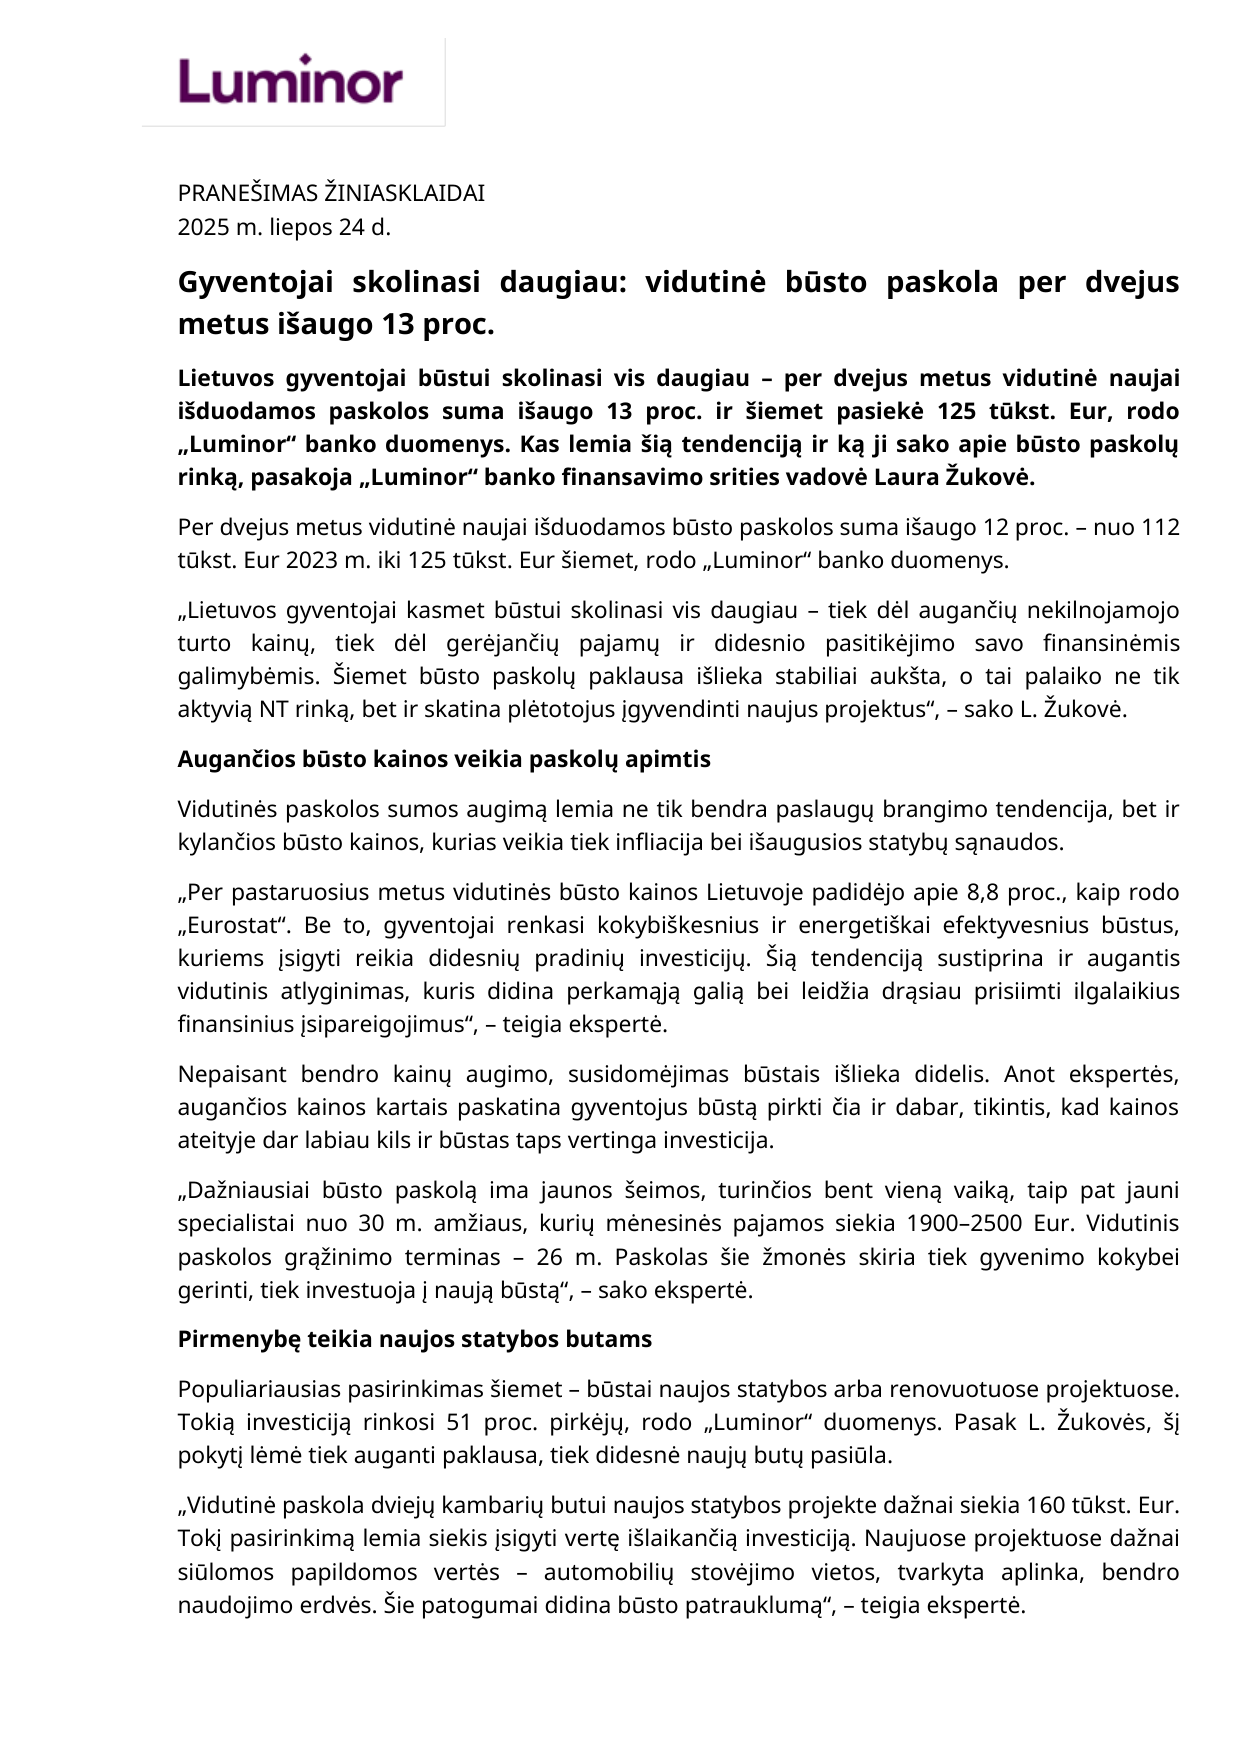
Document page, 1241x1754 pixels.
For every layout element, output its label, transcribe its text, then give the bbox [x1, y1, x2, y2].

text Vidutinės paskolos sumos augimą lemia ne tik bendra paslaugų brangimo tendencija, bet ir kylančios būsto kainos, kurias veikia tiek infliacija bei išaugusios statybų sąnaudos. [177, 793, 1181, 857]
text „Dažniausiai būsto paskolą ima jaunos šeimos, turinčios bent vieną vaiką, taip pat jauni specialistai nuo 30 m. amžiaus, kurių mėnesinės pajamos siekia 1900–2500 Eur. Vidutinis paskolos grąžinimo terminas – 26 m. Paskolas šie žmonės skiria tiek gyvenimo kokybei gerinti, tiek investuoja į naują būstą“, – sako ekspertė. [177, 1174, 1181, 1305]
text Populiariausias pasirinkimas šiemet – būstai naujos statybos arba renovuotuose projektuose. Tokią investiciją rinkosi 51 proc. pirkėjų, rodo „Luminor“ duomenys. Pasak L. Žukovės, šį pokytį lėmė tiek auganti paklausa, tiek didesnė naujų butų pasiūla. [177, 1373, 1181, 1471]
text Lietuvos gyventojai būstui skolinasi vis daugiau – per dvejus metus vidutinė naujai išduodamos paskolos suma išaugo 13 proc. ir šiemet pasiekė 125 tūkst. Eur, rodo „Luminor“ banko duomenys. Kas lemia šią tendenciją ir ką ji sako apie būsto paskolų rinką, pasakoja „Luminor“ banko finansavimo srities vadovė Laura Žukovė. [177, 362, 1181, 493]
text „Vidutinė paskola dviejų kambarių butui naujos statybos projekte dažnai siekia 160 tūkst. Eur. Tokį pasirinkimą lemia siekis įsigyti vertę išlaikančią investiciją. Naujuose projektuose dažnai siūlomos papildomos vertės – automobilių stovėjimo vietos, tvarkyta aplinka, bendro naudojimo erdvės. Šie patogumai didina būsto patrauklumą“, – teigia ekspertė. [177, 1489, 1181, 1620]
text Nepaisant bendro kainų augimo, susidomėjimas būstais išlieka didelis. Anot ekspertės, augančios kainos kartais paskatina gyventojus būstą pirkti čia ir dabar, tikintis, kad kainos ateityje dar labiau kils ir būstas taps vertinga investicija. [177, 1058, 1181, 1156]
picture [141, 38, 447, 128]
text PRANEŠIMAS ŽINIASKLAIDAI 2025 m. liepos 24 d. [177, 177, 1181, 242]
text „Lietuvos gyventojai kasmet būstui skolinasi vis daugiau – tiek dėl augančių nekilnojamojo turto kainų, tiek dėl gerėjančių pajamų ir didesnio pasitikėjimo savo finansinėmis galimybėmis. Šiemet būsto paskolų paklausa išlieka stabiliai aukšta, o tai palaiko ne tik aktyvią NT rinką, bet ir skatina plėtotojus įgyvendinti naujus projektus“, – sako L. Žukovė. [177, 594, 1181, 725]
text Per dvejus metus vidutinė naujai išduodamos būsto paskolos suma išaugo 12 proc. – nuo 112 tūkst. Eur 2023 m. iki 125 tūkst. Eur šiemet, rodo „Luminor“ banko duomenys. [177, 511, 1181, 576]
text „Per pastaruosius metus vidutinės būsto kainos Lietuvoje padidėjo apie 8,8 proc., kaip rodo „Eurostat“. Be to, gyventojai renkasi kokybiškesnius ir energetiškai efektyvesnius būstus, kuriems įsigyti reikia didesnių pradinių investicijų. Šią tendenciją sustiprina ir augantis vidutinis atlyginimas, kuris didina perkamąją galią bei leidžia drąsiau prisiimti ilgalaikius finansinius įsipareigojimus“, – teigia ekspertė. [177, 876, 1181, 1040]
text Augančios būsto kainos veikia paskolų apimtis [177, 743, 1181, 774]
text Gyventojai skolinasi daugiau: vidutinė būsto paskola per dvejus metus išaugo 13 proc. [177, 261, 1181, 343]
text Pirmenybę teikia naujos statybos butams [177, 1323, 1181, 1355]
